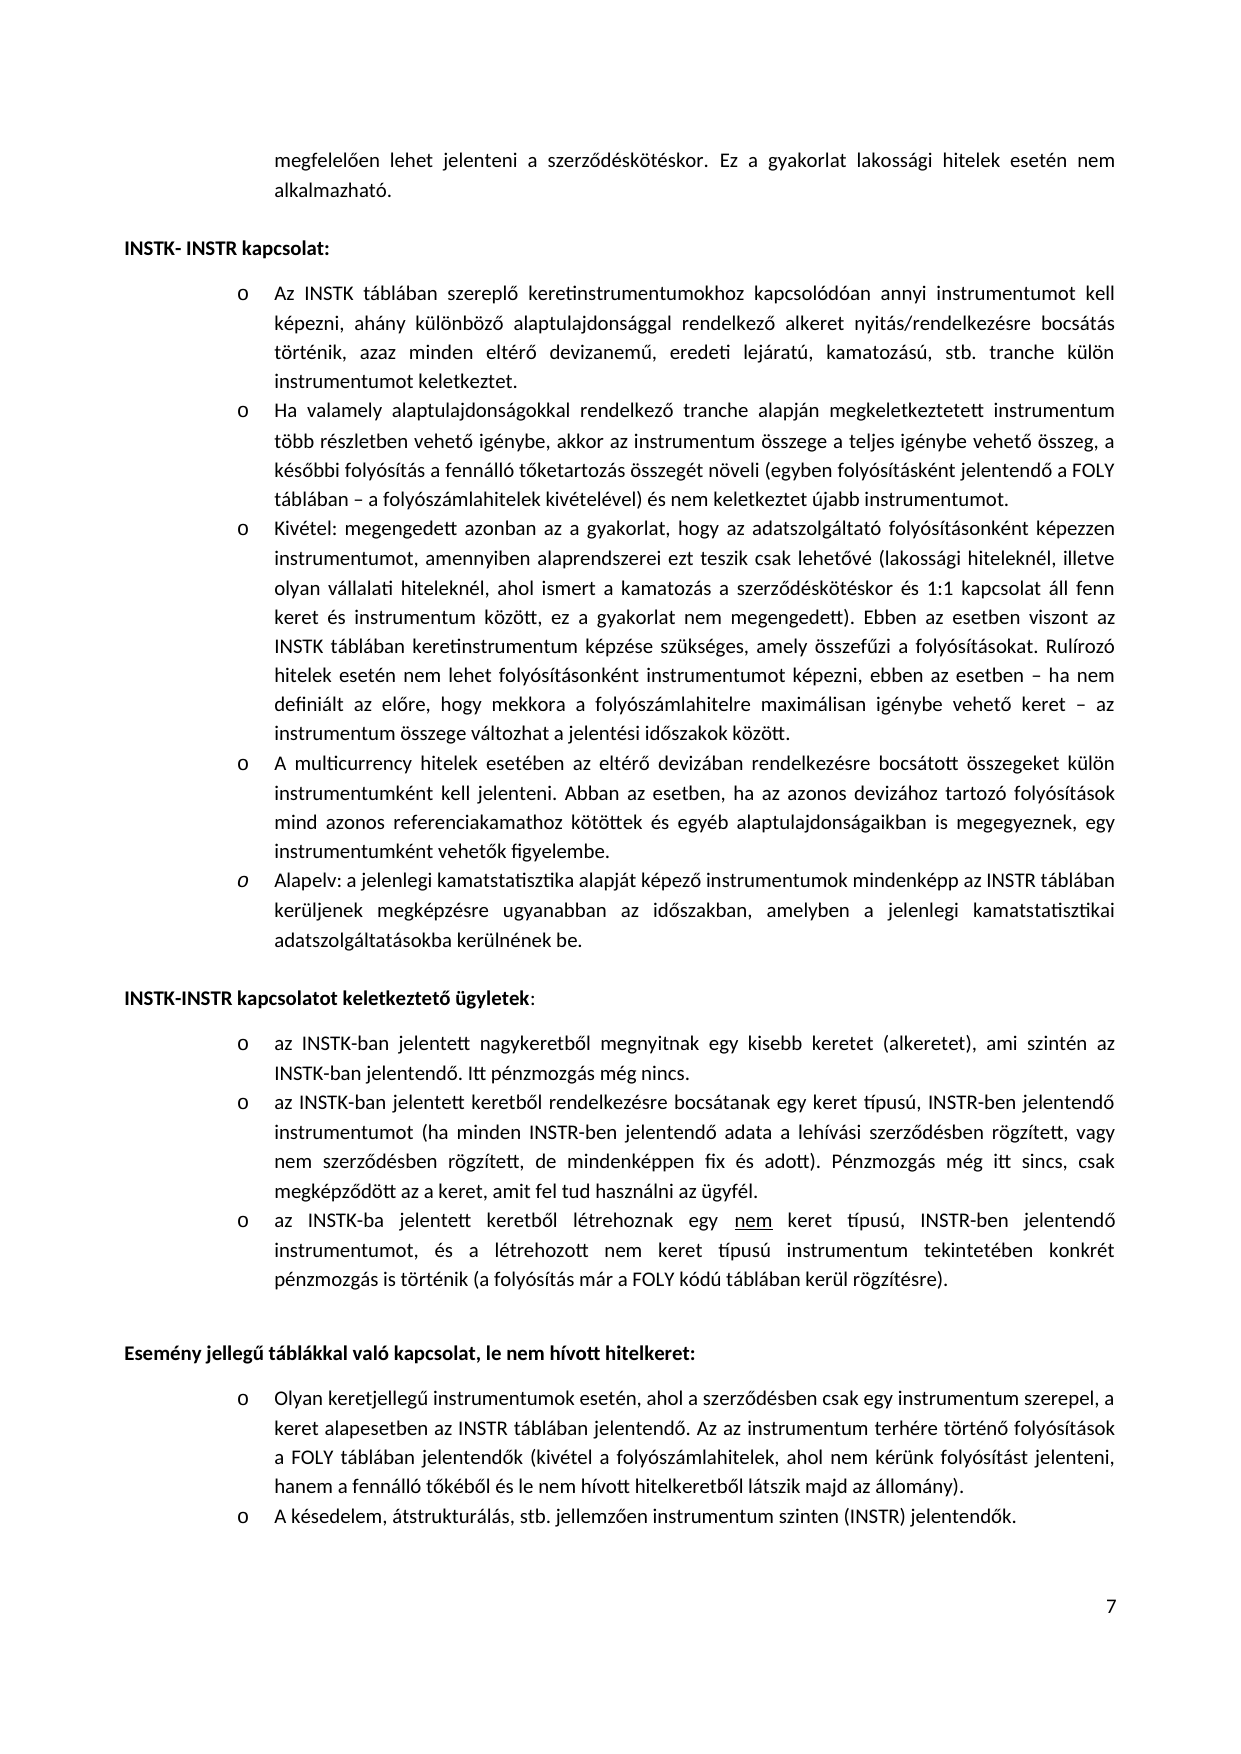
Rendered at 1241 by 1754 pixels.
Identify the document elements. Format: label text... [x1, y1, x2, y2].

list Kivétel: megengedett azonban az a gyakorlat, hogy az adatszolgáltató folyósításonként képezzen instrumentumot, amennyiben alaprendszerei ezt teszik csak lehetővé (lakossági hiteleknél, illetve olyan vállalati hiteleknél, ahol ismert a kamatozás a szerződéskötéskor és 1:1 kapcsolat áll fenn keret és instrumentum között, ez a gyakorlat nem megengedett). Ebben az esetben viszont az INSTK táblában keretinstrumentum képzése szükséges, amely összefűzi a folyósításokat. Rulírozó hitelek esetén nem lehet folyósításonként instrumentumot képezni, ebben az esetben – ha nem definiált az előre, hogy mekkora a folyószámlahitelre maximálisan igénybe vehető keret – az instrumentum összege változhat a jelentési időszakok között. [237, 515, 1116, 746]
list Ha valamely alaptulajdonságokkal rendelkező tranche alapján megkeletkeztetett instrumentum több részletben vehető igénybe, akkor az instrumentum összege a teljes igénybe vehető összeg, a későbbi folyósítás a fennálló tőketartozás összegét növeli (egyben folyósításként jelentendő a FOLY táblában – a folyószámlahitelek kivételével) és nem keletkeztet újabb instrumentumot. [237, 398, 1116, 512]
list az INSTK-ban jelentett keretből rendelkezésre bocsátanak egy keret típusú, INSTR-ben jelentendő instrumentumot (ha minden INSTR-ben jelentendő adata a lehívási szerződésben rögzített, vagy nem szerződésben rögzített, de mindenképpen fix és adott). Pénzmozgás még itt sincs, csak megképződött az a keret, amit fel tud használni az ügyfél. [237, 1089, 1116, 1203]
list Olyan keretjellegű instrumentumok esetén, ahol a szerződésben csak egy instrumentum szerepel, a keret alapesetben az INSTR táblában jelentendő. Az az instrumentum terhére történő folyósítások a FOLY táblában jelentendők (kivétel a folyószámlahitelek, ahol nem kérünk folyósítást jelenteni, hanem a fennálló tőkéből és le nem hívott hitelkeretből látszik majd az állomány). [237, 1385, 1116, 1499]
list A multicurrency hitelek esetében az eltérő devizában rendelkezésre bocsátott összegeket külön instrumentumként kell jelenteni. Abban az esetben, ha az azonos devizához tartozó folyósítások mind azonos referenciakamathoz kötöttek és egyéb alaptulajdonságaikban is megegyeznek, egy instrumentumként vehetők figyelembe. [237, 750, 1116, 864]
list az INSTK-ba jelentett keretből létrehoznak egy nem keret típusú, INSTR-ben jelentendő instrumentumot, és a létrehozott nem keret típusú instrumentum tekintetében konkrét pénzmozgás is történik (a folyósítás már a FOLY kódú táblában kerül rögzítésre). [237, 1207, 1116, 1292]
list Alapelv: a jelenlegi kamatstatisztika alapját képező instrumentumok mindenképp az INSTR táblában kerüljenek megképzésre ugyanabban az időszakban, amelyben a jelenlegi kamatstatisztikai adatszolgáltatásokba kerülnének be. [237, 867, 1116, 952]
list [237, 148, 1116, 202]
list az INSTK-ban jelentett nagykeretből megnyitnak egy kisebb keretet (alkeretet), ami szintén az INSTK-ban jelentendő. Itt pénzmozgás még nincs. [237, 1030, 1116, 1086]
text Esemény jellegű táblákkal való kapcsolat, le nem hívott hitelkeret: [124, 1340, 1116, 1366]
list Az INSTK táblában szereplő keretinstrumentumokhoz kapcsolódóan annyi instrumentumot kell képezni, ahány különböző alaptulajdonsággal rendelkező alkeret nyitás/rendelkezésre bocsátás történik, azaz minden eltérő devizanemű, eredeti lejáratú, kamatozású, stb. tranche külön instrumentumot keletkeztet. [237, 280, 1116, 394]
text INSTK- INSTR kapcsolat: [124, 235, 1116, 261]
list A késedelem, átstrukturálás, stb. jellemzően instrumentum szinten (INSTR) jelentendők. [237, 1503, 1116, 1529]
text INSTK-INSTR kapcsolatot keletkeztető ügyletek: [124, 985, 1116, 1011]
